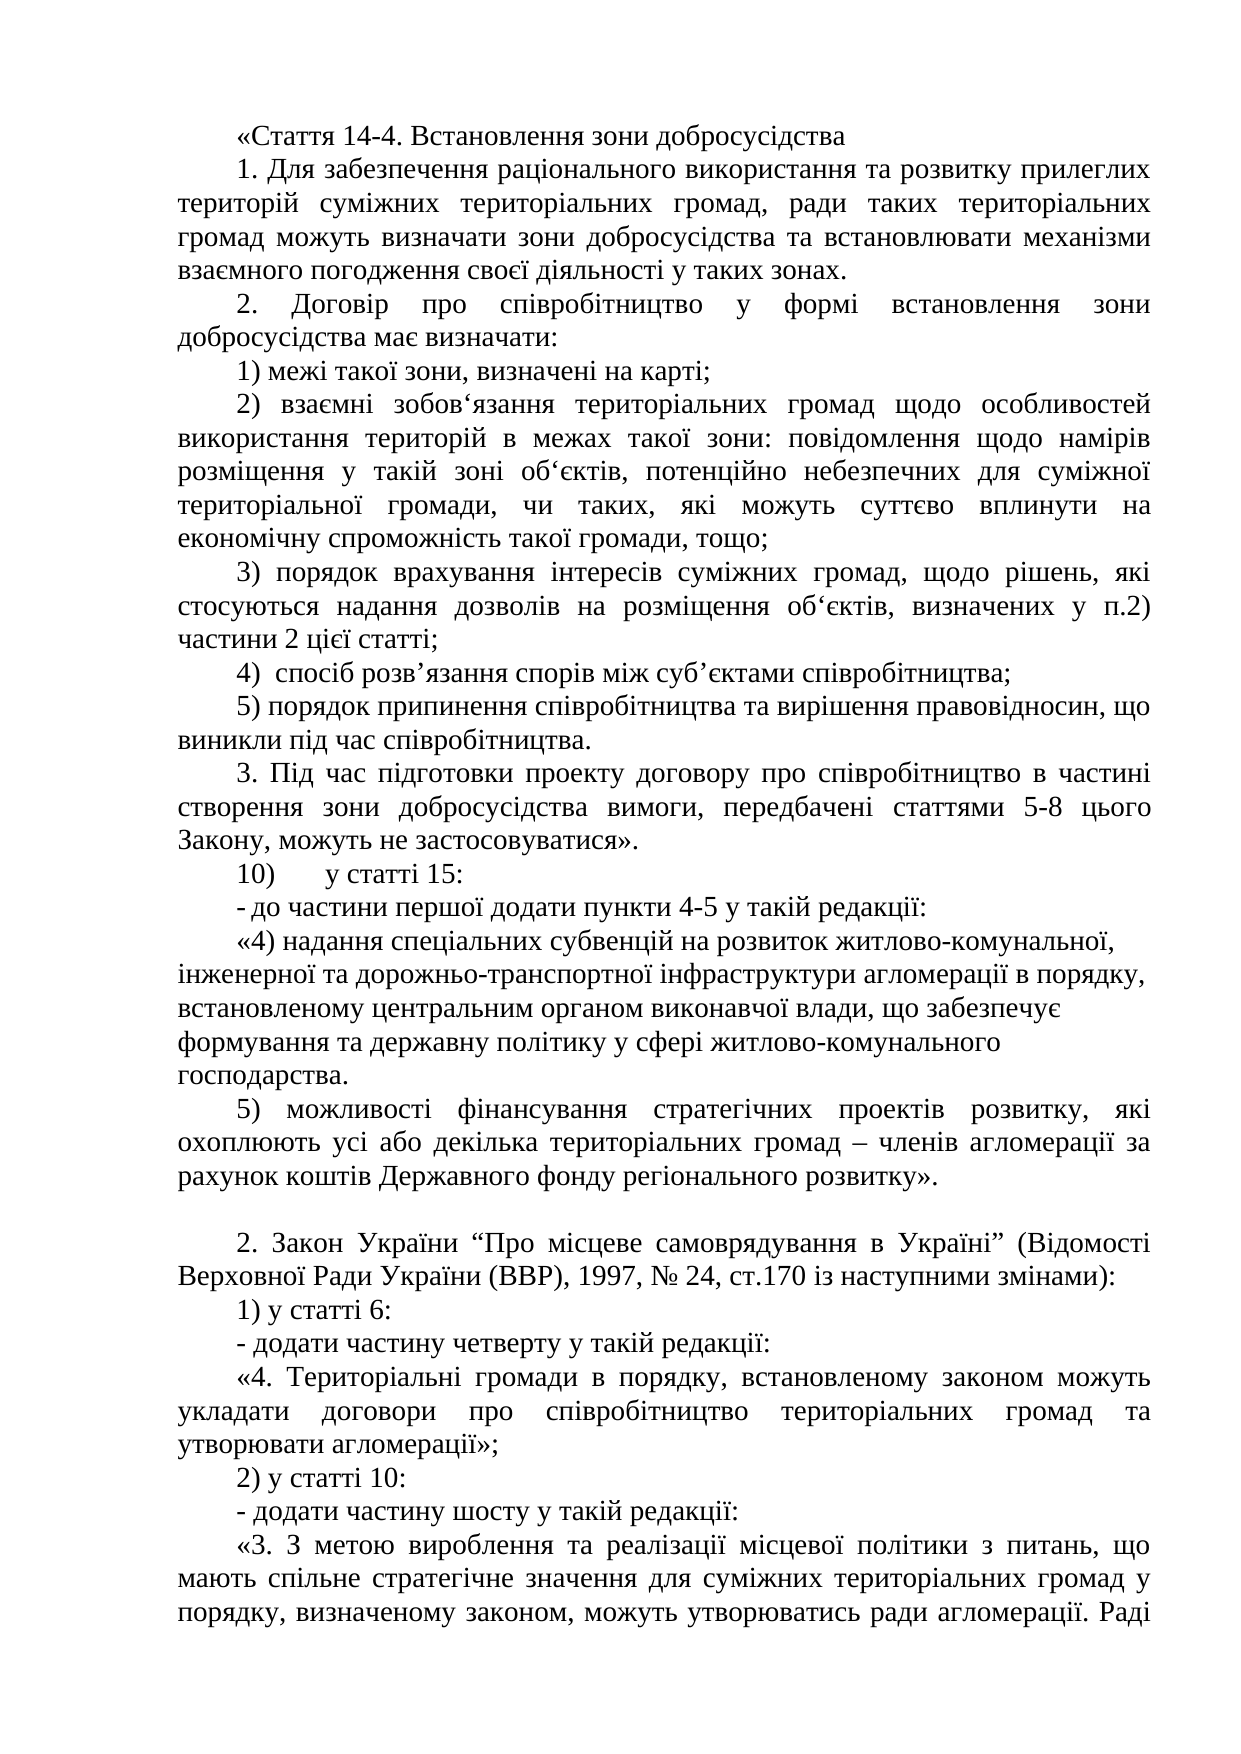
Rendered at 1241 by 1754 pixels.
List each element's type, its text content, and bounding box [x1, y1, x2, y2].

text 2. Договір про співробітництво у формі встановлення зони добросусідства має визначати: [177, 286, 1152, 353]
text «Стаття 14-4. Встановлення зони добросусідства [177, 118, 1152, 152]
list до частини першої додати пункти 4-5 у такій редакції: [177, 889, 1152, 923]
text 5) можливості фінансування стратегічних проектів розвитку, які охоплюють усі або декілька територіальних громад – членів агломерації за рахунок коштів Державного фонду регіонального розвитку». [177, 1091, 1152, 1191]
text «4. Територіальні громади в порядку, встановленому законом можуть укладати договори про співробітництво територіальних громад та утворювати агломерації»; [177, 1359, 1152, 1460]
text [177, 1527, 1152, 1627]
text 1. Для забезпечення раціонального використання та розвитку прилеглих територій суміжних територіальних громад, ради таких територіальних громад можуть визначати зони добросусідства та встановлювати механізми взаємного погодження своєї діяльності у таких зонах. [177, 152, 1152, 286]
text 3. Під час підготовки проекту договору про співробітництво в частині створення зони добросусідства вимоги, передбачені статтями 5-8 цього Закону, можуть не застосовуватися». [177, 755, 1152, 856]
text - додати частину шосту у такій редакції: [177, 1493, 1152, 1527]
text «4) надання спеціальних субвенцій на розвиток житлово-комунальної, інженерної та дорожньо-транспортної інфраструктури агломерації в порядку, встановленому центральним органом виконавчої влади, що забезпечує формування та державну політику у сфері житлово-комунального господарства. [177, 923, 1152, 1091]
text 2) у статті 10: [177, 1460, 1152, 1493]
text 3) порядок врахування інтересів суміжних громад, щодо рішень, які стосуються надання дозволів на розміщення об‘єктів, визначених у п.2) частини 2 цієї статті; [177, 554, 1152, 655]
text - додати частину четверту у такій редакції: [177, 1326, 1152, 1359]
text 2) взаємні зобов‘язання територіальних громад щодо особливостей використання територій в межах такої зони: повідомлення щодо намірів розміщення у такій зоні об‘єктів, потенційно небезпечних для суміжної територіальної громади, чи таких, які можуть суттєво вплинути на економічну спроможність такої громади, тощо; [177, 386, 1152, 554]
text 2. Закон України “Про місцеве самоврядування в Україні” (Відомості Верховної Ради України (ВВР), 1997, № 24, ст.170 із наступними змінами): [177, 1225, 1152, 1292]
text 4) спосіб розв’язання спорів між суб’єктами співробітництва; [177, 655, 1152, 688]
text 1) у статті 6: [177, 1292, 1152, 1326]
list у статті 15: [177, 856, 1152, 889]
text 1) межі такої зони, визначені на карті; [177, 353, 1152, 386]
text 5) порядок припинення співробітництва та вирішення правовідносин, що виникли під час співробітництва. [177, 688, 1152, 755]
